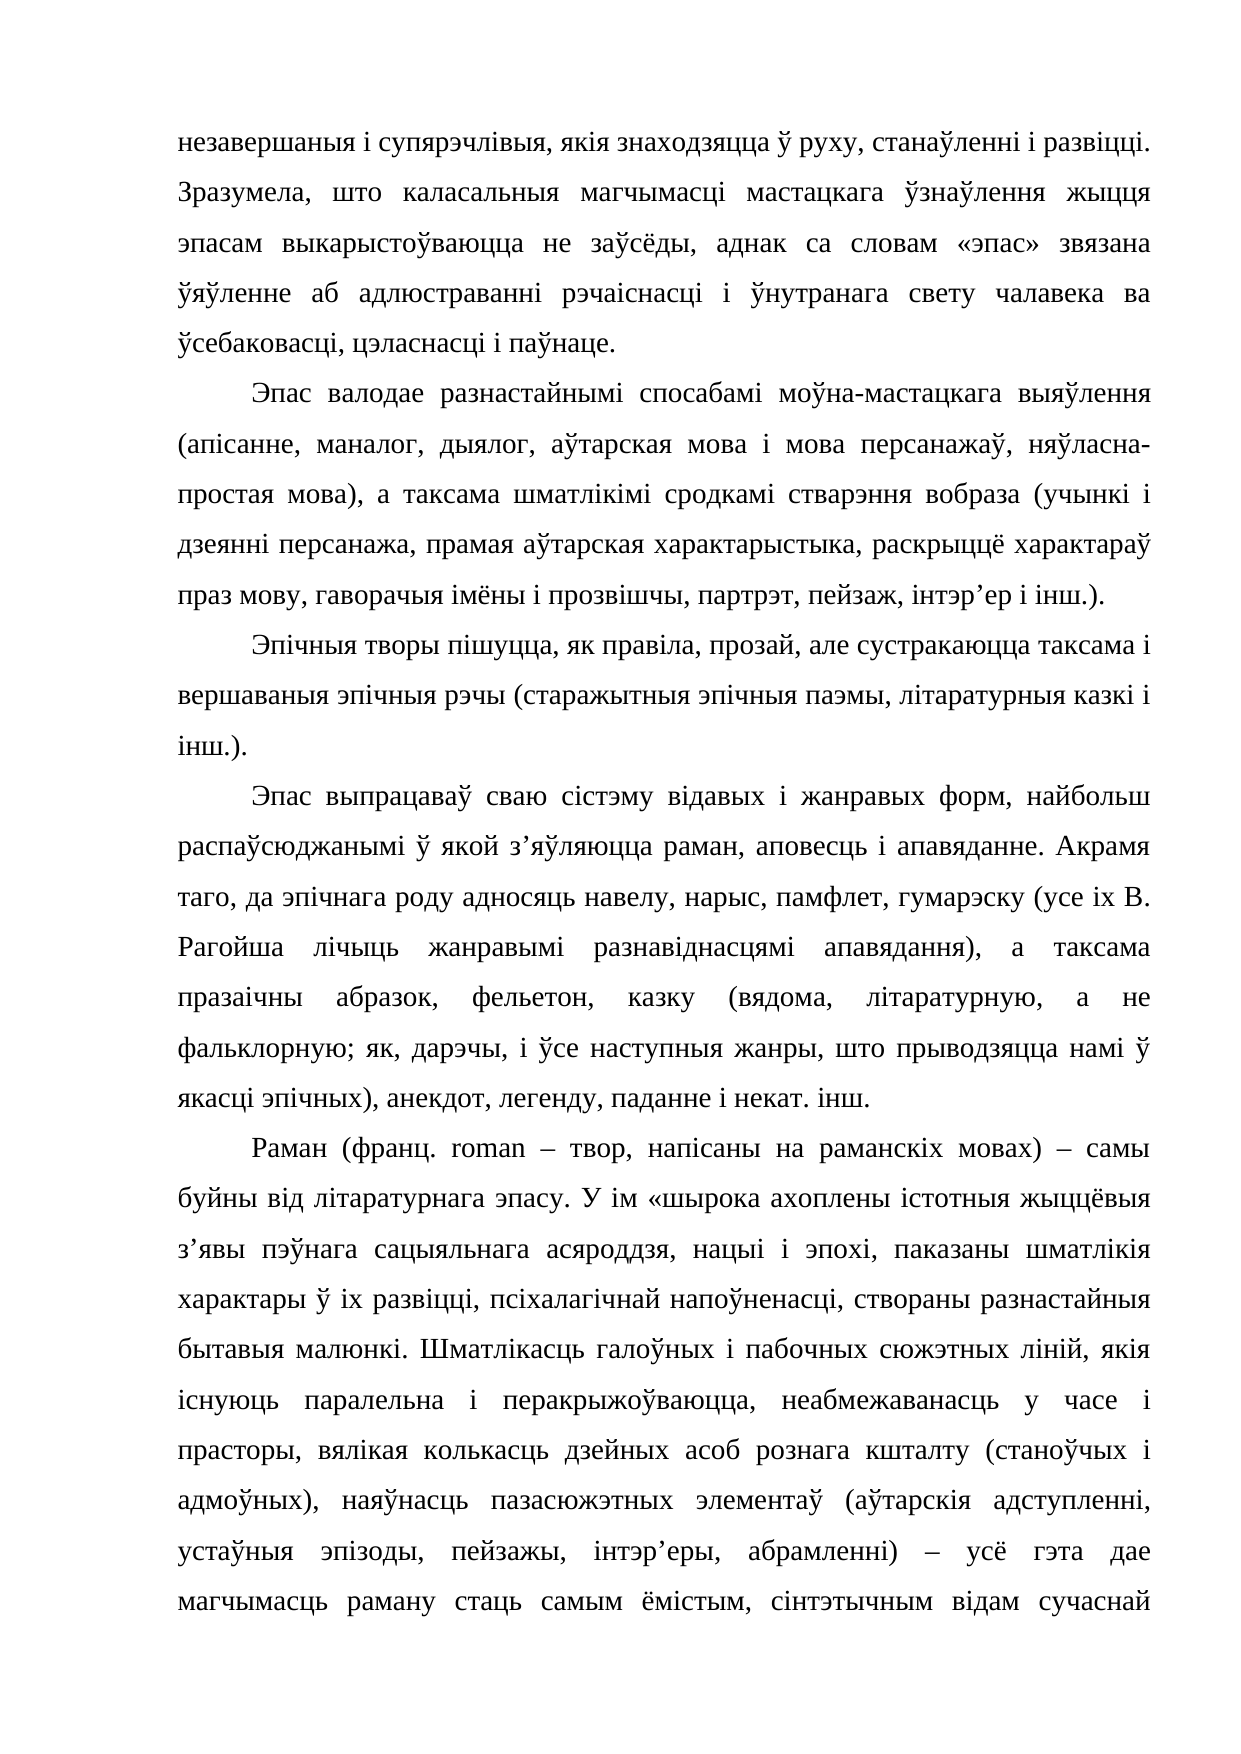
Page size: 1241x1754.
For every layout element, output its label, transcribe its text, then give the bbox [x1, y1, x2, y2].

text Эпас выпрацаваў сваю сістэму відавых і жанравых форм, найбольш распаўсюджанымі ў якой з’яўляюцца раман, аповесць і апавяданне. Акрамя таго, да эпічнага роду адносяць навелу, нарыс, памфлет, гумарэску (усе іх В. Рагойша лічыць жанравымі разнавіднасцямі апавядання), а таксама празаічны абразок, фельетон, казку (вядома, літаратурную, а не фальклорную; як, дарэчы, і ўсе наступныя жанры, што прыводзяцца намі ў якасці эпічных), анекдот, легенду, паданне і некат. інш. [177, 778, 1152, 1113]
text Эпас валодае разнастайнымі спосабамі моўна-мастацкага выяўлення (апісанне, маналог, дыялог, аўтарская мова і мова персанажаў, няўласна-простая мова), а таксама шматлікімі сродкамі стварэння вобраза (учынкі і дзеянні персанажа, прамая аўтарская характарыстыка, раскрыццё характараў праз мову, гаворачыя імёны і прозвішчы, партрэт, пейзаж, інтэр’ер і інш.). [177, 376, 1152, 610]
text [177, 1130, 1152, 1617]
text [177, 124, 1152, 359]
text Эпічныя творы пішуцца, як правіла, прозай, але сустракаюцца таксама і вершаваныя эпічныя рэчы (старажытныя эпічныя паэмы, літаратурныя казкі і інш.). [177, 627, 1152, 761]
